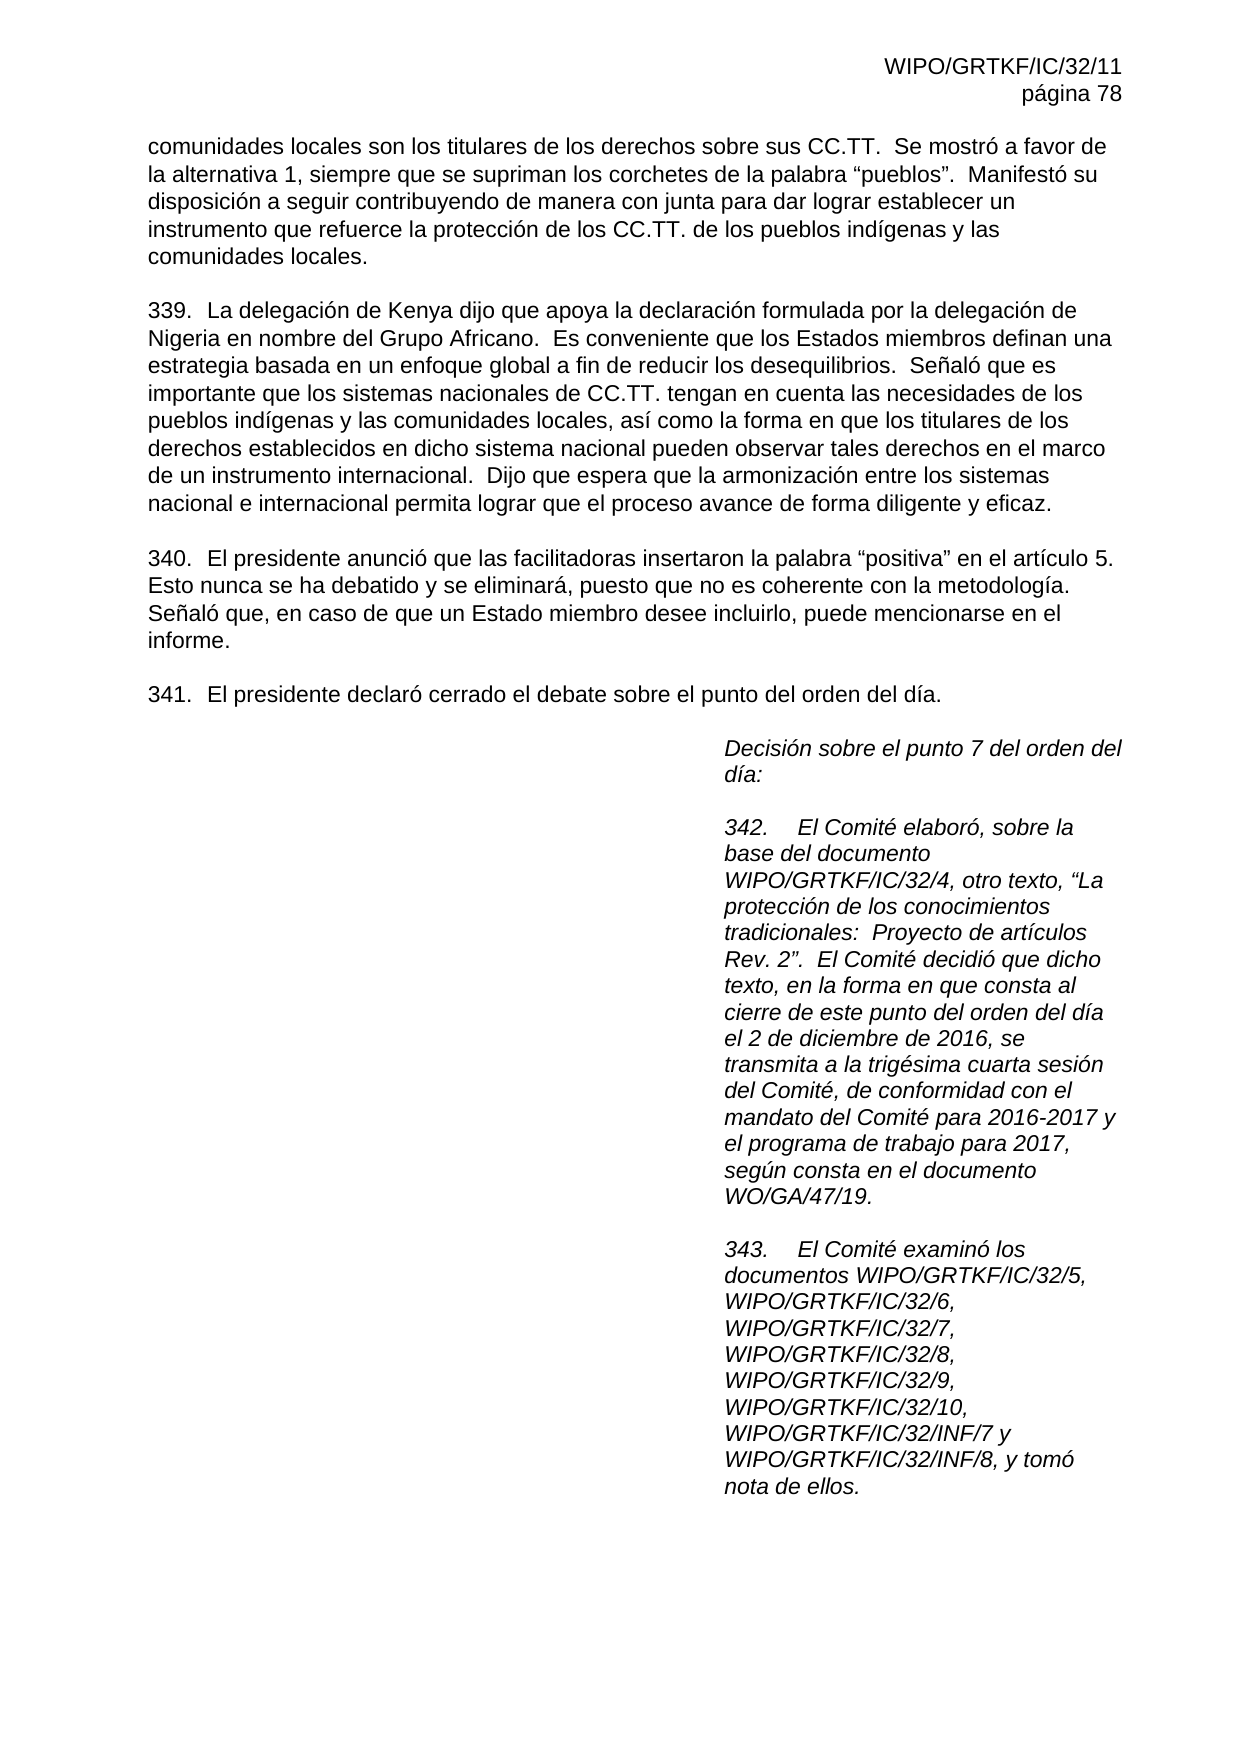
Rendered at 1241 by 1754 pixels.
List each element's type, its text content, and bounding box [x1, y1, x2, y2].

list El Comité elaboró, sobre la base del documento WIPO/GRTKF/IC/32/4, otro texto, “La protección de los conocimientos tradicionales: Proyecto de artículos Rev. 2”. El Comité decidió que dicho texto, en la forma en que consta al cierre de este punto del orden del día el 2 de diciembre de 2016, se transmita a la trigésima cuarta sesión del Comité, de conformidad con el mandato del Comité para 2016-2017 y el programa de trabajo para 2017, según consta en el documento WO/GA/47/19. [724, 814, 1122, 1209]
list El presidente anunció que las facilitadoras insertaron la palabra “positiva” en el artículo 5. Esto nunca se ha debatido y se eliminará, puesto que no es coherente con la metodología. Señaló que, en caso de que un Estado miembro desee incluirlo, puede mencionarse en el informe. [148, 543, 1122, 653]
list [148, 132, 1122, 270]
list El presidente declaró cerrado el debate sobre el punto del orden del día. [148, 680, 1122, 707]
list Decisión sobre el punto 7 del orden del día: [724, 735, 1122, 788]
list El Comité examinó los documentos WIPO/GRTKF/IC/32/5, WIPO/GRTKF/IC/32/6, WIPO/GRTKF/IC/32/7, WIPO/GRTKF/IC/32/8, WIPO/GRTKF/IC/32/9, WIPO/GRTKF/IC/32/10, WIPO/GRTKF/IC/32/INF/7 y WIPO/GRTKF/IC/32/INF/8, y tomó nota de ellos. [724, 1236, 1122, 1499]
list La delegación de Kenya dijo que apoya la declaración formulada por la delegación de Nigeria en nombre del Grupo Africano. Es conveniente que los Estados miembros definan una estrategia basada en un enfoque global a fin de reducir los desequilibrios. Señaló que es importante que los sistemas nacionales de CC.TT. tengan en cuenta las necesidades de los pueblos indígenas y las comunidades locales, así como la forma en que los titulares de los derechos establecidos en dicho sistema nacional pueden observar tales derechos en el marco de un instrumento internacional. Dijo que espera que la armonización entre los sistemas nacional e internacional permita lograr que el proceso avance de forma diligente y eficaz. [148, 296, 1122, 516]
